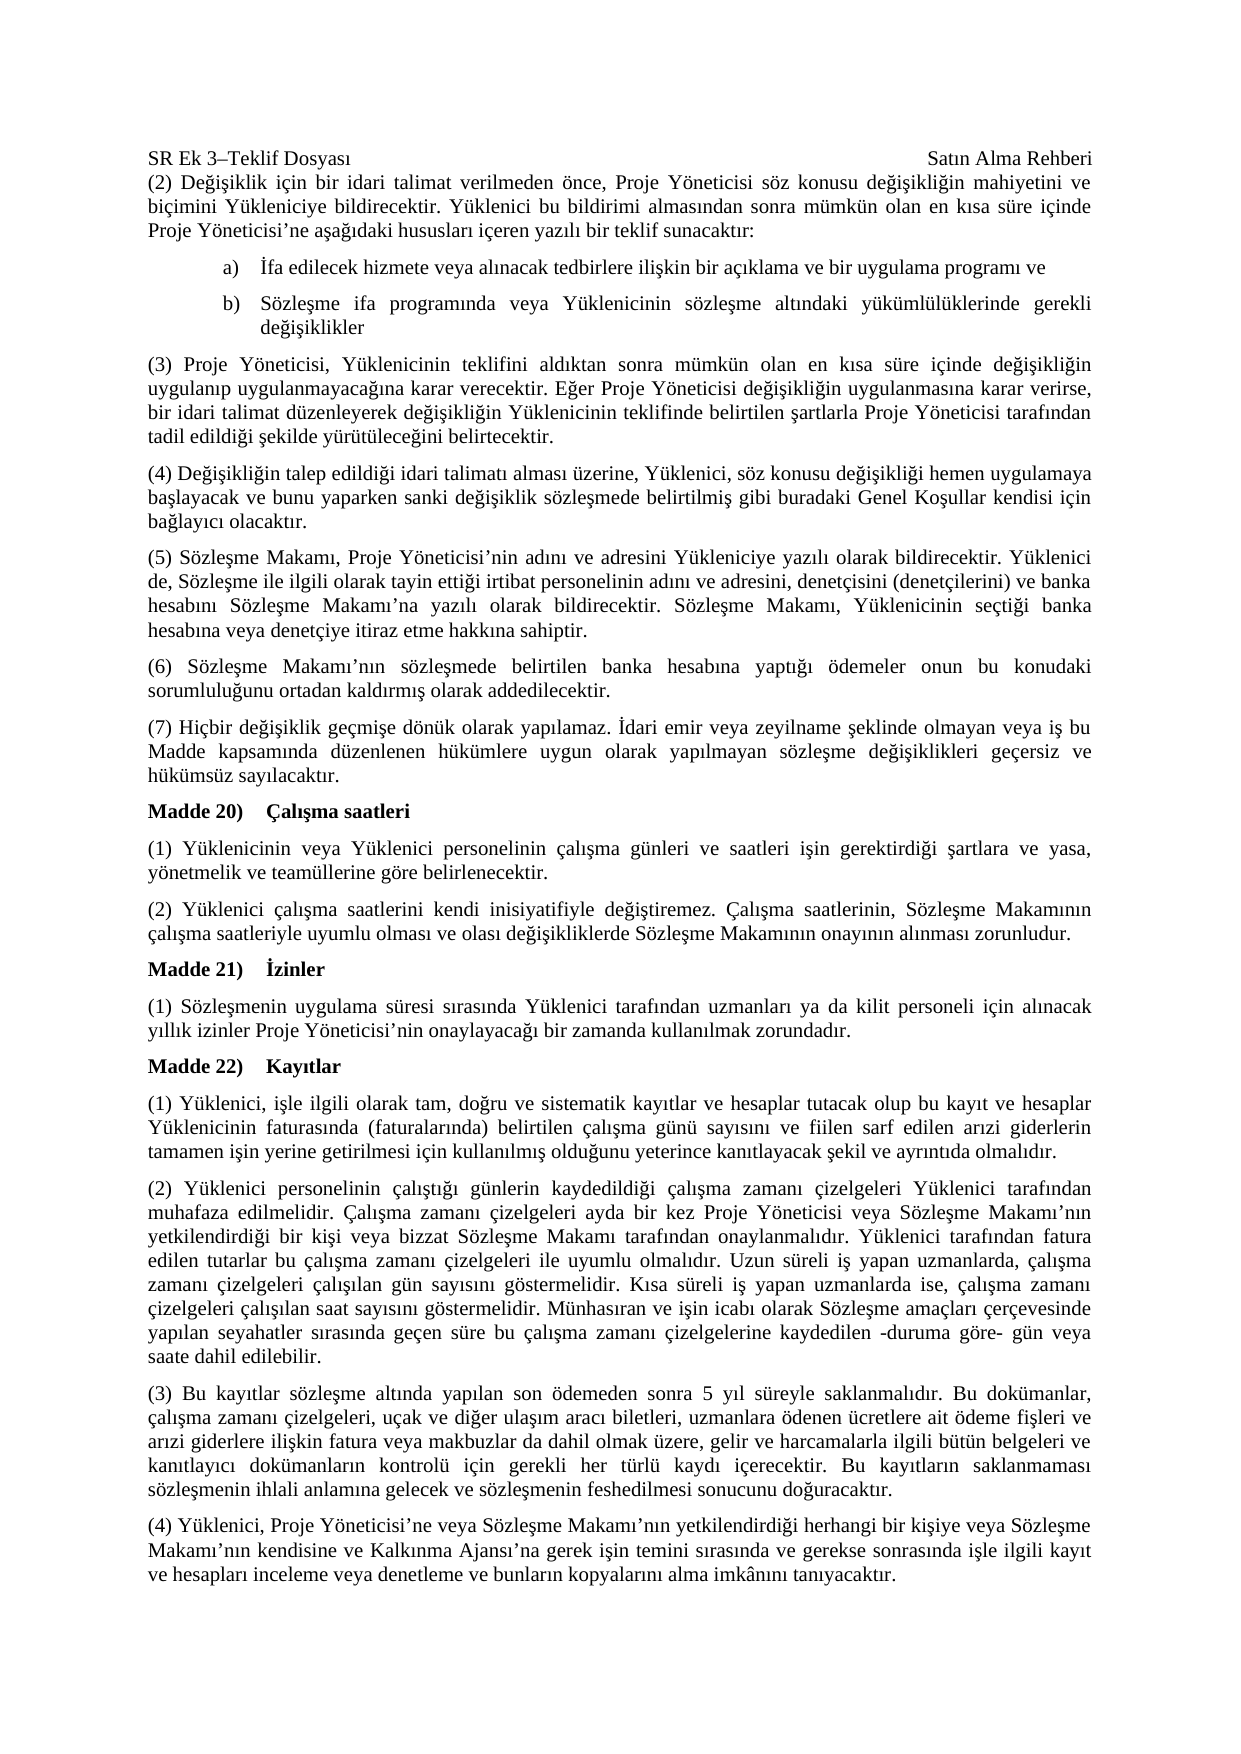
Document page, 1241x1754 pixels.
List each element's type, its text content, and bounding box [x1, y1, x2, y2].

text (5) Sözleşme Makamı, Proje Yöneticisi’nin adını ve adresini Yükleniciye yazılı olarak bildirecektir. Yüklenici de, Sözleşme ile ilgili olarak tayin ettiği irtibat personelinin adını ve adresini, denetçisini (denetçilerini) ve banka hesabını Sözleşme Makamı’na yazılı olarak bildirecektir. Sözleşme Makamı, Yüklenicinin seçtiği banka hesabına veya denetçiye itiraz etme hakkına sahiptir. [148, 545, 1093, 642]
list İfa edilecek hizmete veya alınacak tedbirlere ilişkin bir açıklama ve bir uygulama programı ve [223, 255, 1093, 279]
text (2) Yüklenici personelinin çalıştığı günlerin kaydedildiği çalışma zamanı çizelgeleri Yüklenici tarafından muhafaza edilmelidir. Çalışma zamanı çizelgeleri ayda bir kez Proje Yöneticisi veya Sözleşme Makamı’nın yetkilendirdiği bir kişi veya bizzat Sözleşme Makamı tarafından onaylanmalıdır. Yüklenici tarafından fatura edilen tutarlar bu çalışma zamanı çizelgeleri ile uyumlu olmalıdır. Uzun süreli iş yapan uzmanlarda, çalışma zamanı çizelgeleri çalışılan gün sayısını göstermelidir. Kısa süreli iş yapan uzmanlarda ise, çalışma zamanı çizelgeleri çalışılan saat sayısını göstermelidir. Münhasıran ve işin icabı olarak Sözleşme amaçları çerçevesinde yapılan seyahatler sırasında geçen süre bu çalışma zamanı çizelgelerine kaydedilen -duruma göre- gün veya saate dahil edilebilir. [148, 1176, 1093, 1368]
text (2) Değişiklik için bir idari talimat verilmeden önce, Proje Yöneticisi söz konusu değişikliğin mahiyetini ve biçimini Yükleniciye bildirecektir. Yüklenici bu bildirimi almasından sonra mümkün olan en kısa süre içinde Proje Yöneticisi’ne aşağıdaki hususları içeren yazılı bir teklif sunacaktır: [148, 170, 1093, 242]
text (1) Sözleşmenin uygulama süresi sırasında Yüklenici tarafından uzmanları ya da kilit personeli için alınacak yıllık izinler Proje Yöneticisi’nin onaylayacağı bir zamanda kullanılmak zorundadır. [148, 994, 1093, 1042]
text (1) Yüklenici, işle ilgili olarak tam, doğru ve sistematik kayıtlar ve hesaplar tutacak olup bu kayıt ve hesaplar Yüklenicinin faturasında (faturalarında) belirtilen çalışma günü sayısını ve fiilen sarf edilen arızi giderlerin tamamen işin yerine getirilmesi için kullanılmış olduğunu yeterince kanıtlayacak şekil ve ayrıntıda olmalıdır. [148, 1091, 1093, 1163]
list İzinler [148, 957, 1093, 981]
list Kayıtlar [148, 1054, 1093, 1078]
text (2) Yüklenici çalışma saatlerini kendi inisiyatifiyle değiştiremez. Çalışma saatlerinin, Sözleşme Makamının çalışma saatleriyle uyumlu olması ve olası değişikliklerde Sözleşme Makamının onayının alınması zorunludur. [148, 897, 1093, 945]
list Çalışma saatleri [148, 799, 1093, 823]
text (6) Sözleşme Makamı’nın sözleşmede belirtilen banka hesabına yaptığı ödemeler onun bu konudaki sorumluluğunu ortadan kaldırmış olarak addedilecektir. [148, 654, 1093, 702]
text (3) Bu kayıtlar sözleşme altında yapılan son ödemeden sonra 5 yıl süreyle saklanmalıdır. Bu dokümanlar, çalışma zamanı çizelgeleri, uçak ve diğer ulaşım aracı biletleri, uzmanlara ödenen ücretlere ait ödeme fişleri ve arızi giderlere ilişkin fatura veya makbuzlar da dahil olmak üzere, gelir ve harcamalarla ilgili bütün belgeleri ve kanıtlayıcı dokümanların kontrolü için gerekli her türlü kaydı içerecektir. Bu kayıtların saklanmaması sözleşmenin ihlali anlamına gelecek ve sözleşmenin feshedilmesi sonucunu doğuracaktır. [148, 1381, 1093, 1501]
text (7) Hiçbir değişiklik geçmişe dönük olarak yapılamaz. İdari emir veya zeyilname şeklinde olmayan veya iş bu Madde kapsamında düzenlenen hükümlere uygun olarak yapılmayan sözleşme değişiklikleri geçersiz ve hükümsüz sayılacaktır. [148, 715, 1093, 787]
list Sözleşme ifa programında veya Yüklenicinin sözleşme altındaki yükümlülüklerinde gerekli değişiklikler [223, 291, 1093, 339]
text (4) Değişikliğin talep edildiği idari talimatı alması üzerine, Yüklenici, söz konusu değişikliği hemen uygulamaya başlayacak ve bunu yaparken sanki değişiklik sözleşmede belirtilmiş gibi buradaki Genel Koşullar kendisi için bağlayıcı olacaktır. [148, 461, 1093, 533]
text (4) Yüklenici, Proje Yöneticisi’ne veya Sözleşme Makamı’nın yetkilendirdiği herhangi bir kişiye veya Sözleşme Makamı’nın kendisine ve Kalkınma Ajansı’na gerek işin temini sırasında ve gerekse sonrasında işle ilgili kayıt ve hesapları inceleme veya denetleme ve bunların kopyalarını alma imkânını tanıyacaktır. [148, 1513, 1093, 1586]
text (3) Proje Yöneticisi, Yüklenicinin teklifini aldıktan sonra mümkün olan en kısa süre içinde değişikliğin uygulanıp uygulanmayacağına karar verecektir. Eğer Proje Yöneticisi değişikliğin uygulanmasına karar verirse, bir idari talimat düzenleyerek değişikliğin Yüklenicinin teklifinde belirtilen şartlarla Proje Yöneticisi tarafından tadil edildiği şekilde yürütüleceğini belirtecektir. [148, 352, 1093, 448]
text (1) Yüklenicinin veya Yüklenici personelinin çalışma günleri ve saatleri işin gerektirdiği şartlara ve yasa, yönetmelik ve teamüllerine göre belirlenecektir. [148, 836, 1093, 884]
